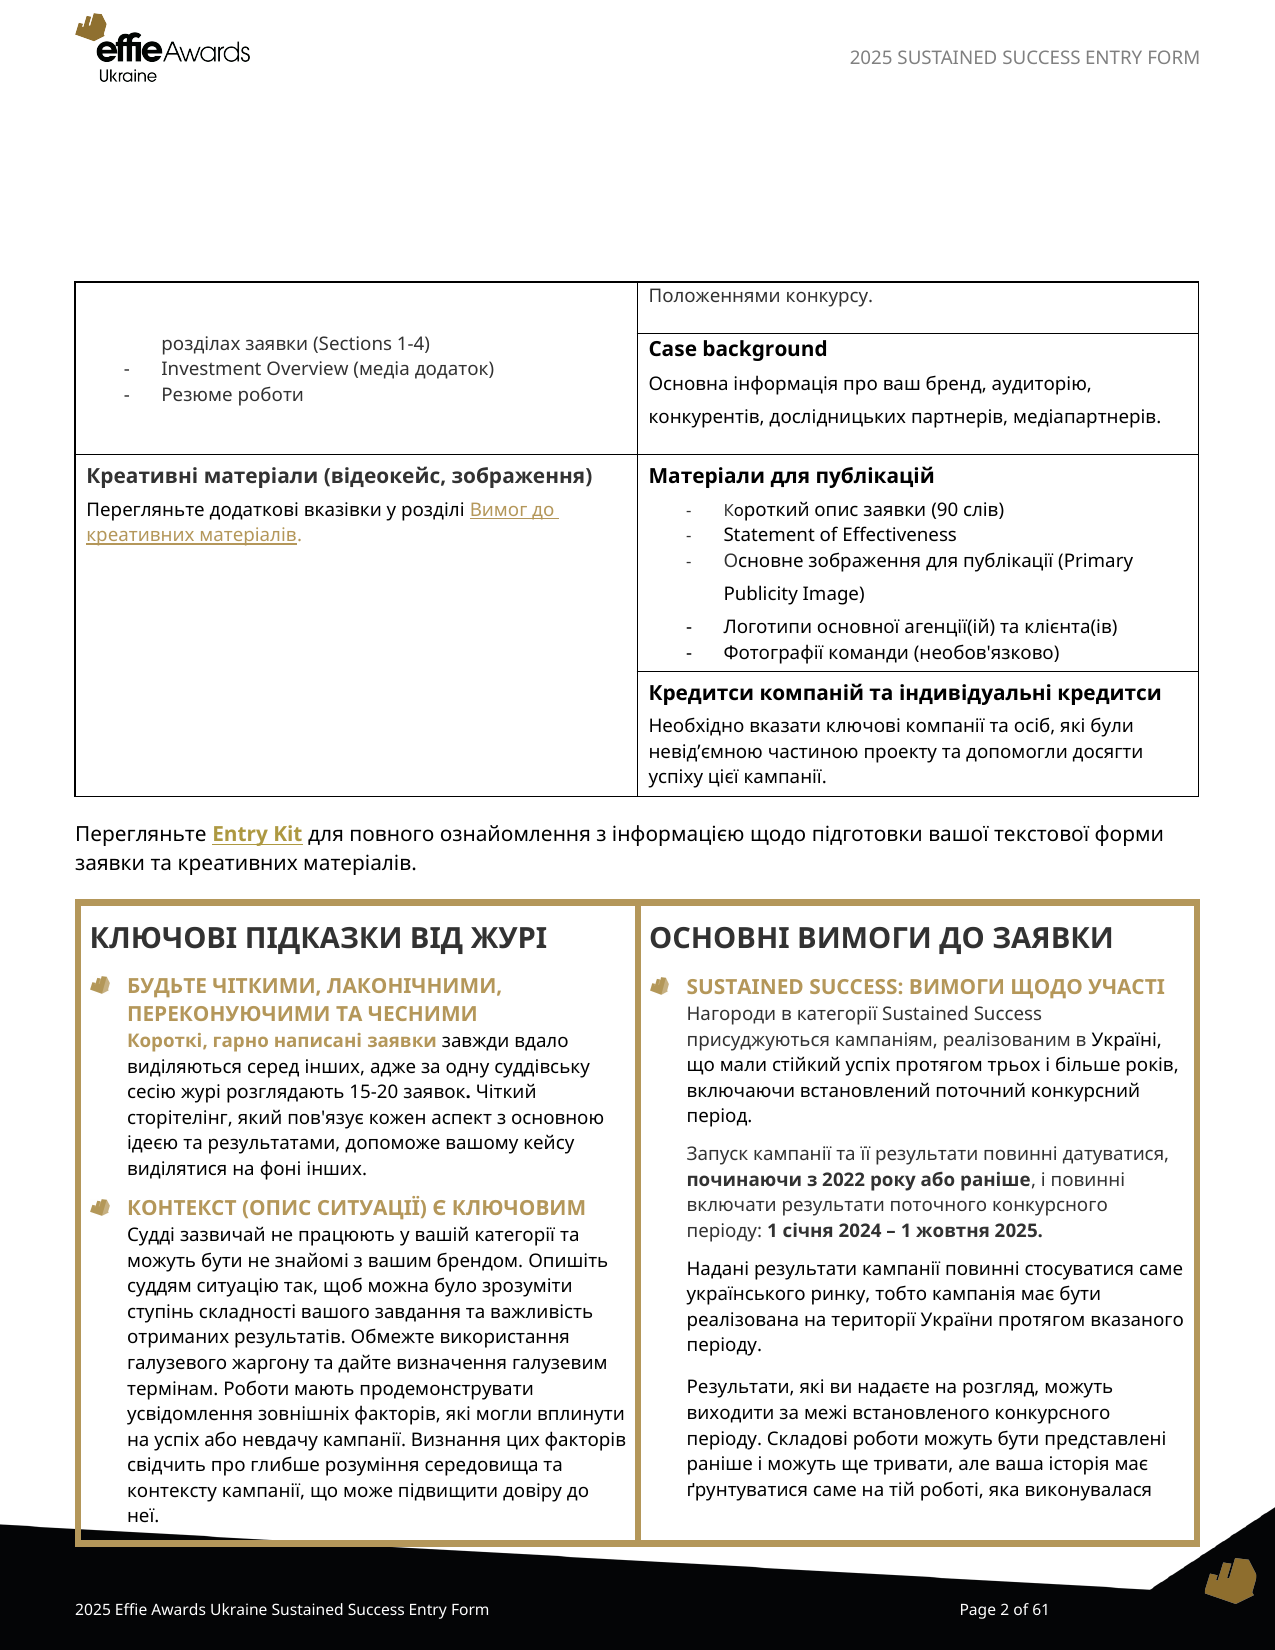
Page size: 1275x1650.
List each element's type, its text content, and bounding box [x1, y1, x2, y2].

table_cell Креативні матеріали (відеокейс, зображення) Перегляньте додаткові вказівки у розділі Вимог до креативних матеріалів. [76, 455, 637, 796]
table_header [81, 906, 635, 1540]
picture [90, 976, 110, 994]
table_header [641, 906, 1194, 1540]
picture [650, 977, 669, 995]
table_cell Кредитси компаній та індивідуальні кредитси Необхідно вказати ключові компанії та осіб, які були невід’ємною частиною проекту та допомогли досягти успіху цієї кампанії. [638, 672, 1198, 796]
picture [0, 1507, 1275, 1650]
table_cell Матеріали для публікацій Короткий опис заявки (90 слів) Statement of Effectiveness Основне зображення для публікації (Primary Publicity Image) Логотипи основної агенції(ій) та клієнта(ів) Фотографії команди (необов'язково) [638, 455, 1198, 671]
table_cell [638, 283, 1198, 333]
table_cell Case background Основна інформація про ваш бренд, аудиторію, конкурентів, дослідницьких партнерів, медіапартнерів. [638, 334, 1198, 454]
text Перегляньте Entry Kit для повного ознайомлення з інформацією щодо підготовки вашої текстової форми заявки та креативних матеріалів. [75, 819, 1200, 876]
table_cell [76, 283, 637, 454]
picture [90, 1199, 110, 1216]
picture [75, 13, 250, 82]
